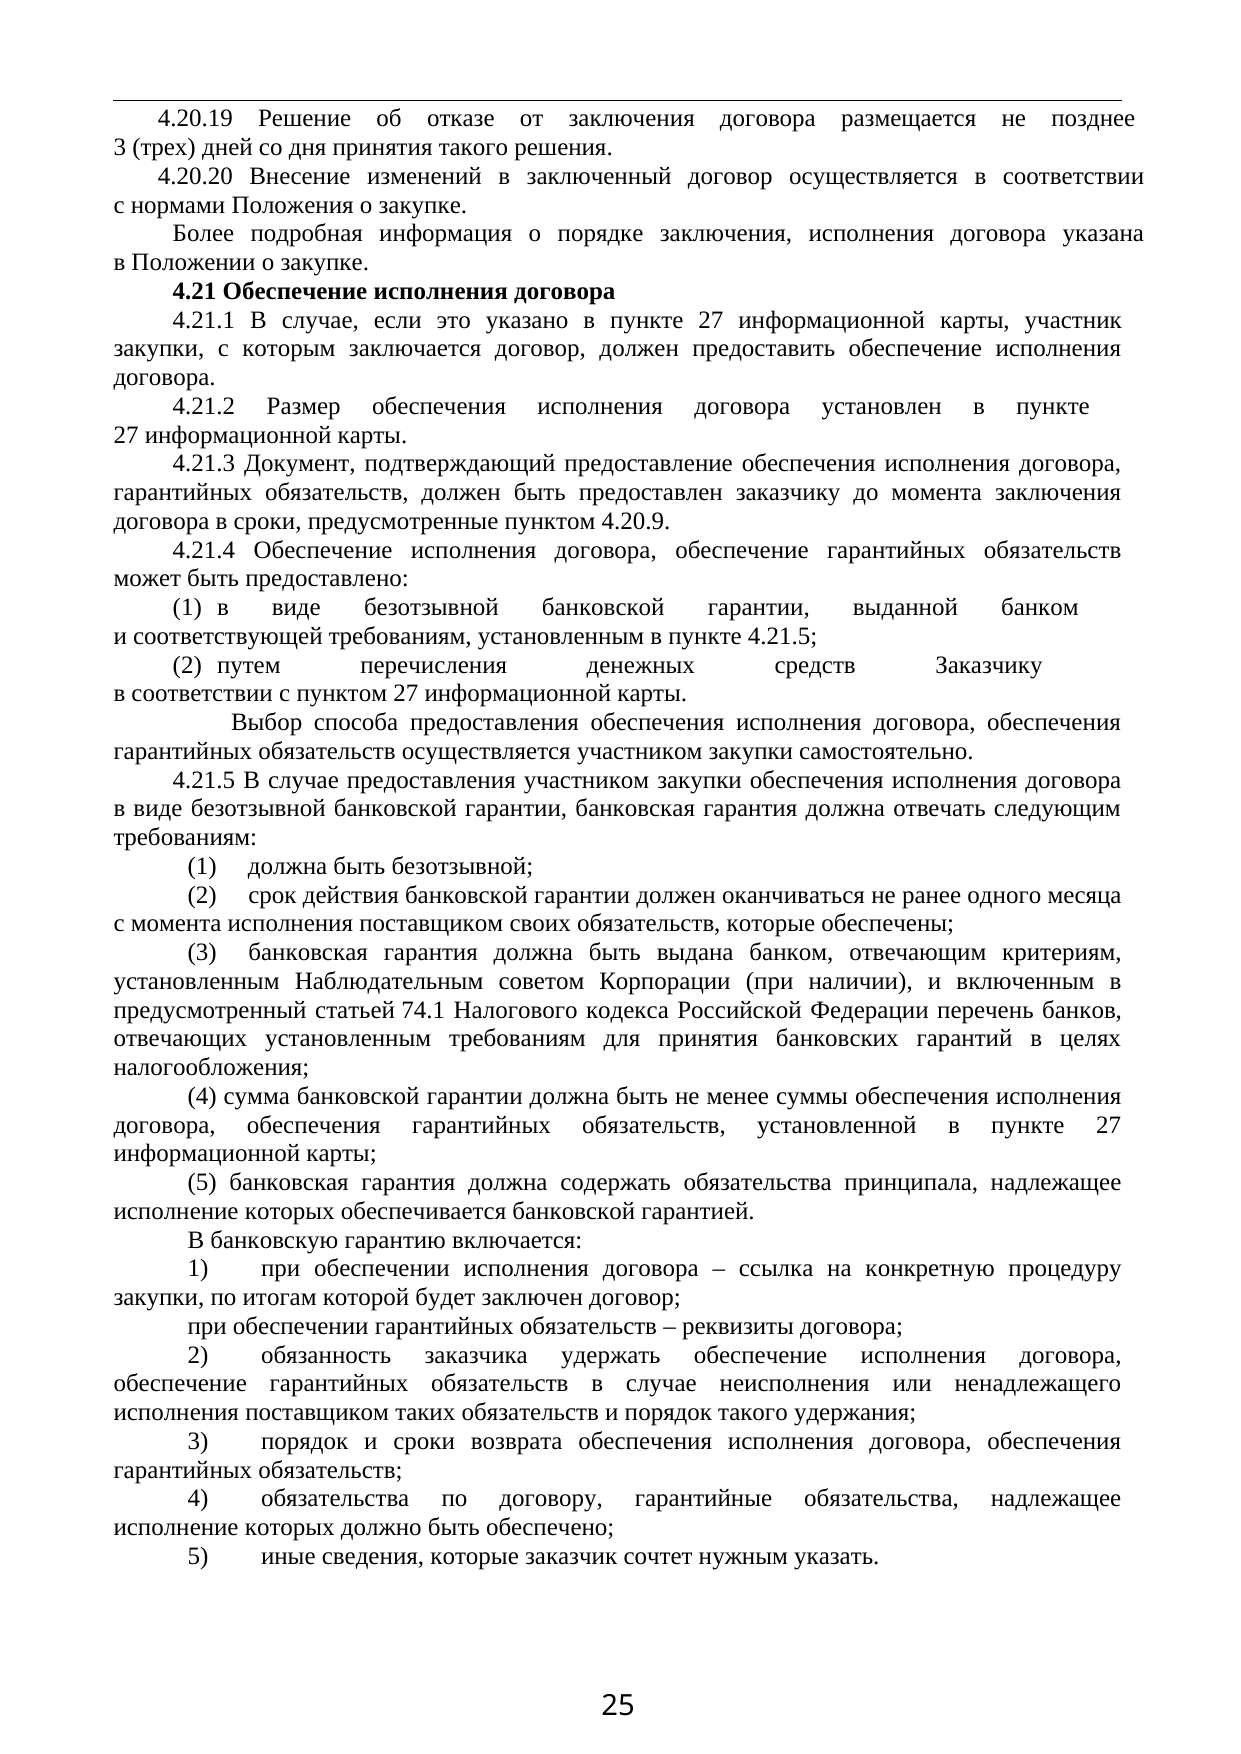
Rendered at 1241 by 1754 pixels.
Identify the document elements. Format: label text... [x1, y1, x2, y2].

text (3) банковская гарантия должна быть выдана банком, отвечающим критериям, установленным Наблюдательным советом Корпорации (при наличии), и включенным в предусмотренный статьей 74.1 Налогового кодекса Российской Федерации перечень банков, отвечающих установленным требованиям для принятия банковских гарантий в целях налогообложения; [113, 937, 1122, 1081]
list обязательства по договору, гарантийные обязательства, надлежащее исполнение которых должно быть обеспечено; [113, 1483, 1122, 1541]
text (4) сумма банковской гарантии должна быть не менее суммы обеспечения исполнения договора, обеспечения гарантийных обязательств, установленной в пункте 27 информационной карты; [113, 1081, 1122, 1167]
text 4.21.3 Документ, подтверждающий предоставление обеспечения исполнения договора, гарантийных обязательств, должен быть предоставлен заказчику до момента заключения договора в сроки, предусмотренные пунктом 4.20.9. [113, 448, 1122, 535]
text (1) должна быть безотзывной; [113, 851, 1122, 880]
text 4.21.1 В случае, если это указано в пункте 27 информационной карты, участник закупки, с которым заключается договор, должен предоставить обеспечение исполнения договора. [113, 305, 1122, 391]
text В банковскую гарантию включается: [113, 1225, 1122, 1253]
list в виде безотзывной банковской гарантии, выданной банком и соответствующей требованиям, установленным в пункте 4.21.5; [113, 592, 1122, 650]
text 4.20.20 Внесение изменений в заключенный договор осуществляется в соответствии с нормами Положения о закупке. [113, 161, 1162, 218]
text 4.21.5 В случае предоставления участником закупки обеспечения исполнения договора в виде безотзывной банковской гарантии, банковская гарантия должна отвечать следующим требованиям: [113, 765, 1122, 851]
text Выбор способа предоставления обеспечения исполнения договора, обеспечения гарантийных обязательств осуществляется участником закупки самостоятельно. [113, 707, 1122, 765]
list путем перечисления денежных средств Заказчику в соответствии с пунктом 27 информационной карты. [113, 650, 1122, 707]
list при обеспечении исполнения договора – ссылка на конкретную процедуру закупки, по итогам которой будет заключен договор; [113, 1253, 1122, 1311]
text 4.21.4 Обеспечение исполнения договора, обеспечение гарантийных обязательств может быть предоставлено: [113, 535, 1122, 592]
text 4.21 Обеспечение исполнения договора [113, 276, 1122, 305]
text 4.20.19 Решение об отказе от заключения договора размещается не позднее 3 (трех) дней со дня принятия такого решения. [113, 103, 1162, 161]
text 4.21.2 Размер обеспечения исполнения договора установлен в пункте 27 информационной карты. [113, 391, 1122, 448]
list иные сведения, которые заказчик сочтет нужным указать. [113, 1541, 1122, 1570]
list порядок и сроки возврата обеспечения исполнения договора, обеспечения гарантийных обязательств; [113, 1426, 1122, 1483]
list Более подробная информация о порядке заключения, исполнения договора указана в Положении о закупке. [113, 218, 1162, 276]
list обязанность заказчика удержать обеспечение исполнения договора, обеспечение гарантийных обязательств в случае неисполнения или ненадлежащего исполнения поставщиком таких обязательств и порядок такого удержания; [113, 1340, 1122, 1426]
list при обеспечении гарантийных обязательств – реквизиты договора; [113, 1311, 1122, 1340]
text (2) срок действия банковской гарантии должен оканчиваться не ранее одного месяца с момента исполнения поставщиком своих обязательств, которые обеспечены; [113, 880, 1122, 937]
text (5) банковская гарантия должна содержать обязательства принципала, надлежащее исполнение которых обеспечивается банковской гарантией. [113, 1167, 1122, 1225]
